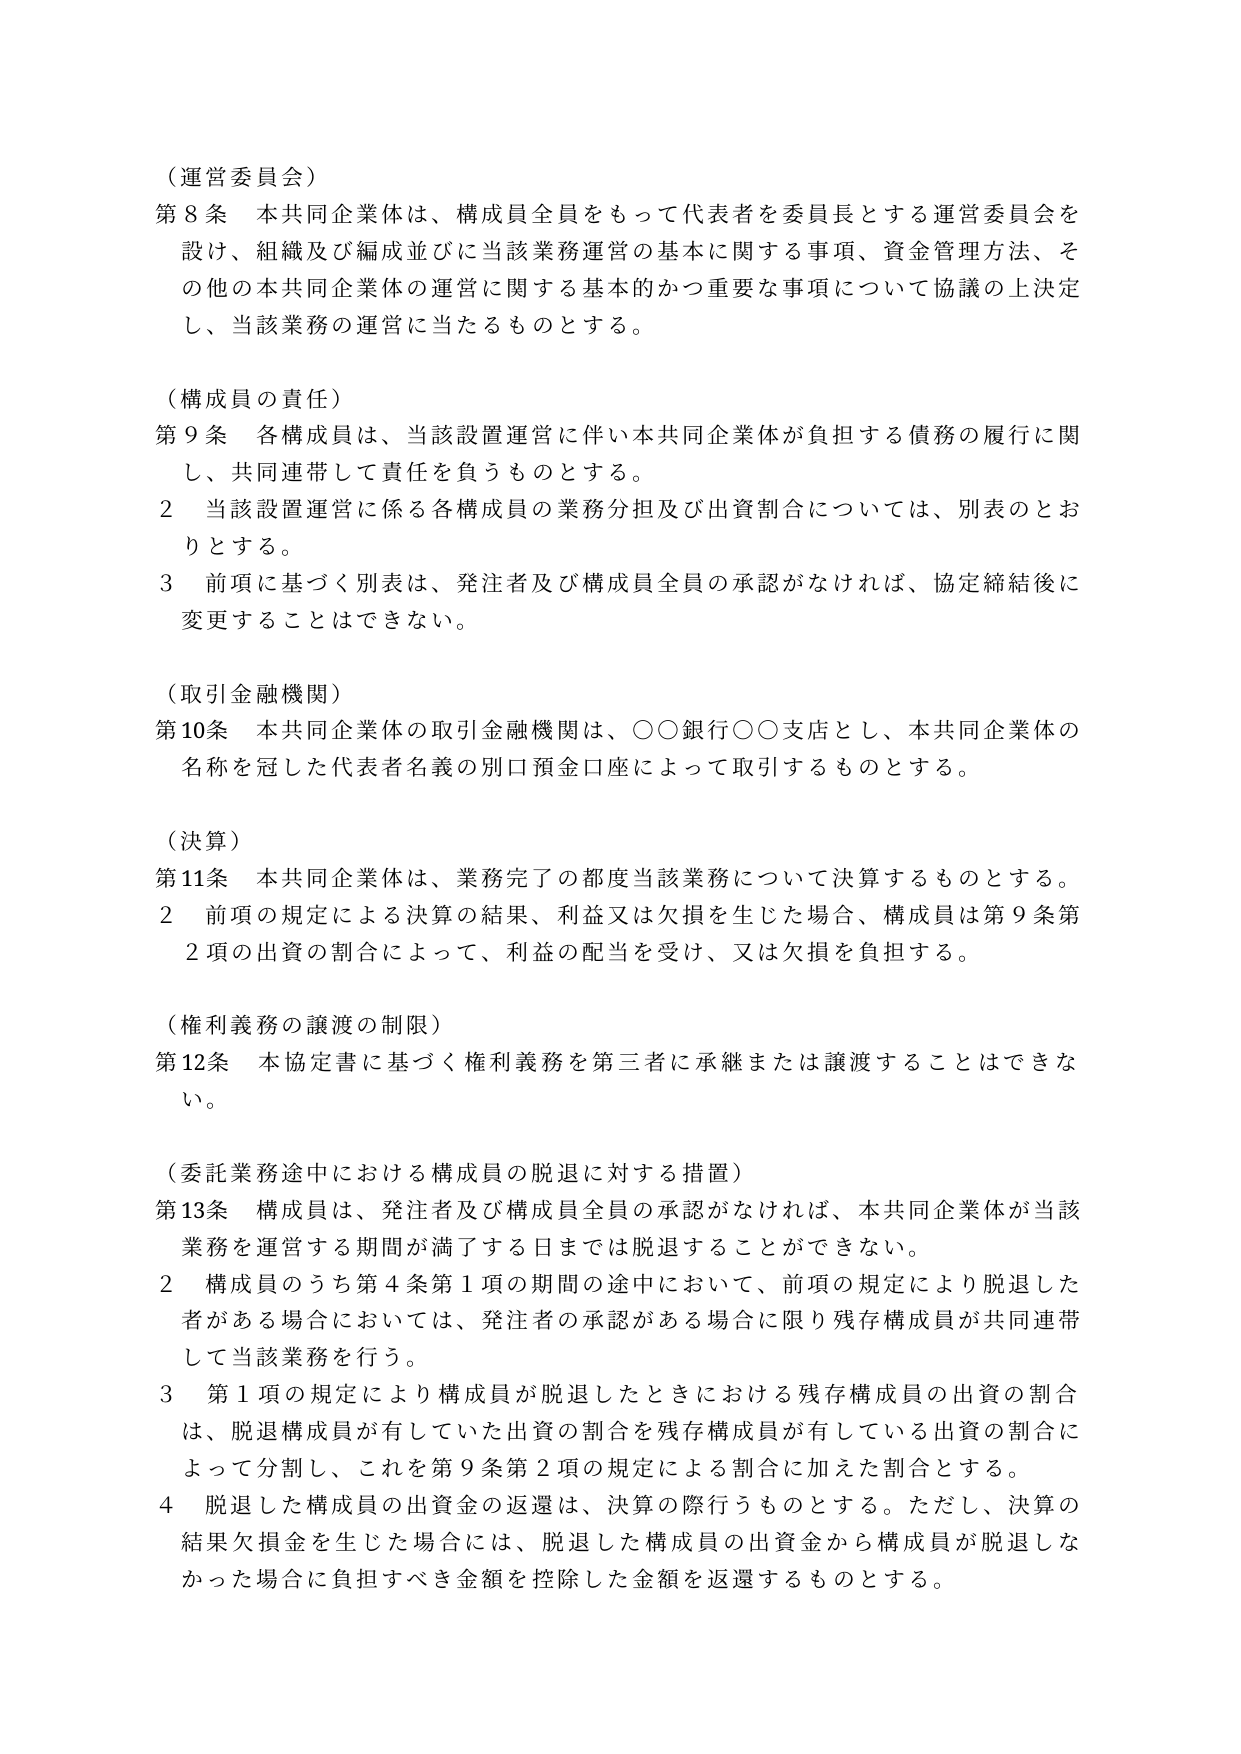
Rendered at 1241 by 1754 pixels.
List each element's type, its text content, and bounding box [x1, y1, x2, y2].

text 第10条 本共同企業体の取引金融機関は、○○銀行○○支店とし、本共同企業体の名称を冠した代表者名義の別口預金口座によって取引するものとする。 [156, 711, 1084, 785]
text 第11条 本共同企業体は、業務完了の都度当該業務について決算するものとする。 [156, 858, 1084, 895]
text 第12条 本協定書に基づく権利義務を第三者に承継または譲渡することはできない。 [156, 1043, 1084, 1117]
text ４ 脱退した構成員の出資金の返還は、決算の際行うものとする。ただし、決算の結果欠損金を生じた場合には、脱退した構成員の出資金から構成員が脱退しなかった場合に負担すべき金額を控除した金額を返還するものとする。 [156, 1485, 1084, 1596]
text ２ 前項の規定による決算の結果、利益又は欠損を生じた場合、構成員は第９条第２項の出資の割合によって、利益の配当を受け、又は欠損を負担する。 [156, 895, 1084, 969]
text （運営委員会） [156, 158, 1084, 195]
text 第８条 本共同企業体は、構成員全員をもって代表者を委員長とする運営委員会を設け、組織及び編成並びに当該業務運営の基本に関する事項、資金管理方法、その他の本共同企業体の運営に関する基本的かつ重要な事項について協議の上決定し、当該業務の運営に当たるものとする。 [156, 195, 1084, 342]
text （取引金融機関） [156, 674, 1084, 711]
text ３ 前項に基づく別表は、発注者及び構成員全員の承認がなければ、協定締結後に変更することはできない。 [156, 563, 1084, 637]
text （権利義務の譲渡の制限） [156, 1006, 1084, 1043]
text （構成員の責任） [156, 379, 1084, 416]
text 第９条 各構成員は、当該設置運営に伴い本共同企業体が負担する債務の履行に関し、共同連帯して責任を負うものとする。 [156, 416, 1084, 490]
text （委託業務途中における構成員の脱退に対する措置） [156, 1153, 1084, 1190]
text ３ 第１項の規定により構成員が脱退したときにおける残存構成員の出資の割合は、脱退構成員が有していた出資の割合を残存構成員が有している出資の割合によって分割し、これを第９条第２項の規定による割合に加えた割合とする。 [156, 1375, 1084, 1485]
text 第13条 構成員は、発注者及び構成員全員の承認がなければ、本共同企業体が当該業務を運営する期間が満了する日までは脱退することができない。 [156, 1190, 1084, 1264]
text ２ 当該設置運営に係る各構成員の業務分担及び出資割合については、別表のとおりとする。 [156, 490, 1084, 563]
text （決算） [156, 822, 1084, 858]
text ２ 構成員のうち第４条第１項の期間の途中において、前項の規定により脱退した者がある場合においては、発注者の承認がある場合に限り残存構成員が共同連帯して当該業務を行う。 [156, 1264, 1084, 1375]
